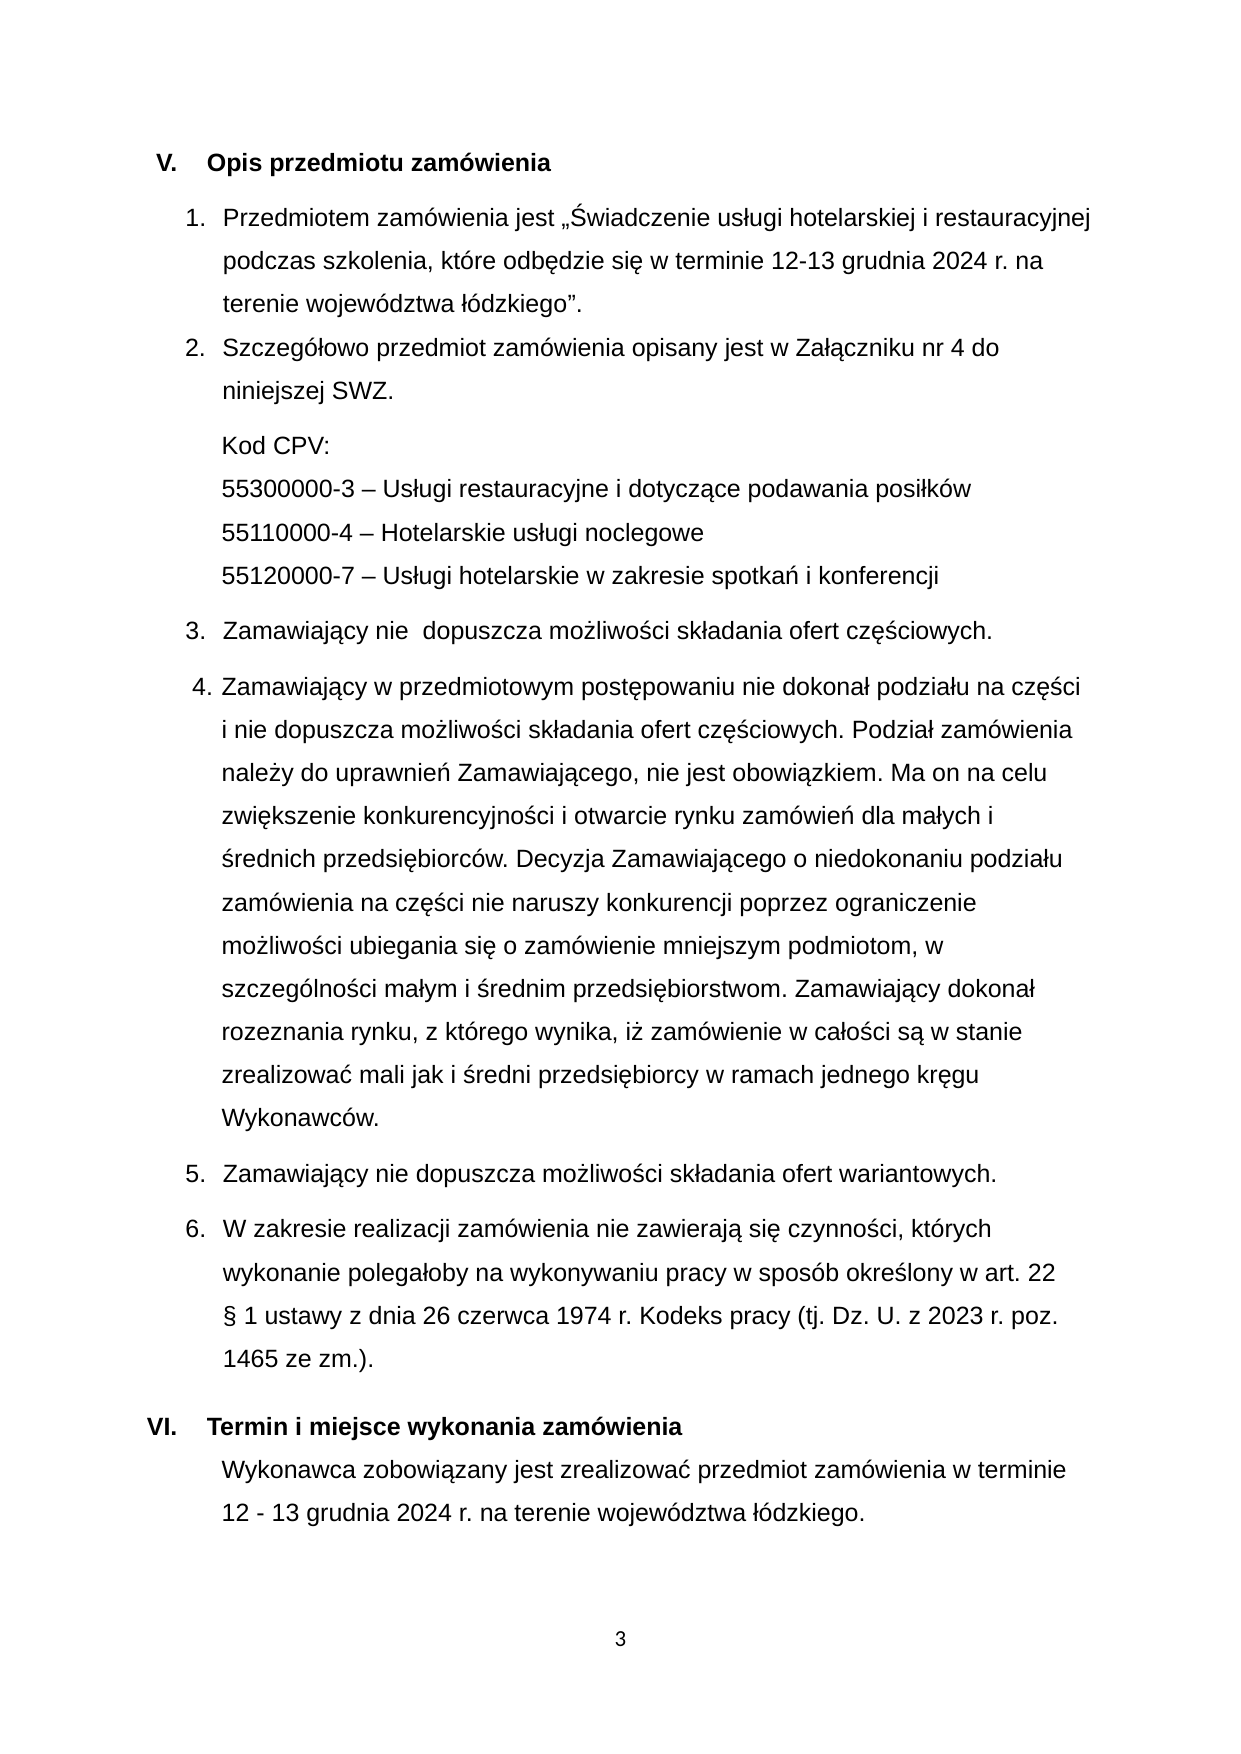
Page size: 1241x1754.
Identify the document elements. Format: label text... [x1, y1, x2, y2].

list Przedmiotem zamówienia jest „Świadczenie usługi hotelarskiej i restauracyjnej podczas szkolenia, które odbędzie się w terminie 12-13 grudnia 2024 r. na terenie województwa łódzkiego”. [185, 203, 1093, 318]
list Zamawiający nie dopuszcza możliwości składania ofert częściowych. [185, 616, 1093, 645]
text Wykonawca zobowiązany jest zrealizować przedmiot zamówienia w terminie 12 - 13 grudnia 2024 r. na terenie województwa łódzkiego. [221, 1455, 1093, 1527]
list Zamawiający w przedmiotowym postępowaniu nie dokonał podziału na części i nie dopuszcza możliwości składania ofert częściowych. Podział zamówienia należy do uprawnień Zamawiającego, nie jest obowiązkiem. Ma on na celu zwiększenie konkurencyjności i otwarcie rynku zamówień dla małych i średnich przedsiębiorców. Decyzja Zamawiającego o niedokonaniu podziału zamówienia na części nie naruszy konkurencji poprzez ograniczenie możliwości ubiegania się o zamówienie mniejszym podmiotom, w szczególności małym i średnim przedsiębiorstwom. Zamawiający dokonał rozeznania rynku, z którego wynika, iż zamówienie w całości są w stanie zrealizować mali jak i średni przedsiębiorcy w ramach jednego kręgu Wykonawców. [192, 672, 1093, 1132]
text 55300000-3 – Usługi restauracyjne i dotyczące podawania posiłków [221, 474, 1093, 503]
list Zamawiający nie dopuszcza możliwości składania ofert wariantowych. [185, 1159, 1093, 1188]
text Kod CPV: [221, 431, 1093, 460]
subtitle Opis przedmiotu zamówienia [177, 148, 1093, 176]
text 55110000-4 – Hotelarskie usługi noclegowe [221, 518, 1093, 546]
list W zakresie realizacji zamówienia nie zawierają się czynności, których wykonanie polegałoby na wykonywaniu pracy w sposób określony w art. 22 § 1 ustawy z dnia 26 czerwca 1974 r. Kodeks pracy (tj. Dz. U. z 2023 r. poz. 1465 ze zm.). [185, 1214, 1093, 1373]
text 55120000-7 – Usługi hotelarskie w zakresie spotkań i konferencji [221, 561, 1093, 589]
list Szczegółowo przedmiot zamówienia opisany jest w Załączniku nr 4 do niniejszej SWZ. [185, 333, 1093, 404]
subtitle Termin i miejsce wykonania zamówienia [177, 1412, 1093, 1441]
